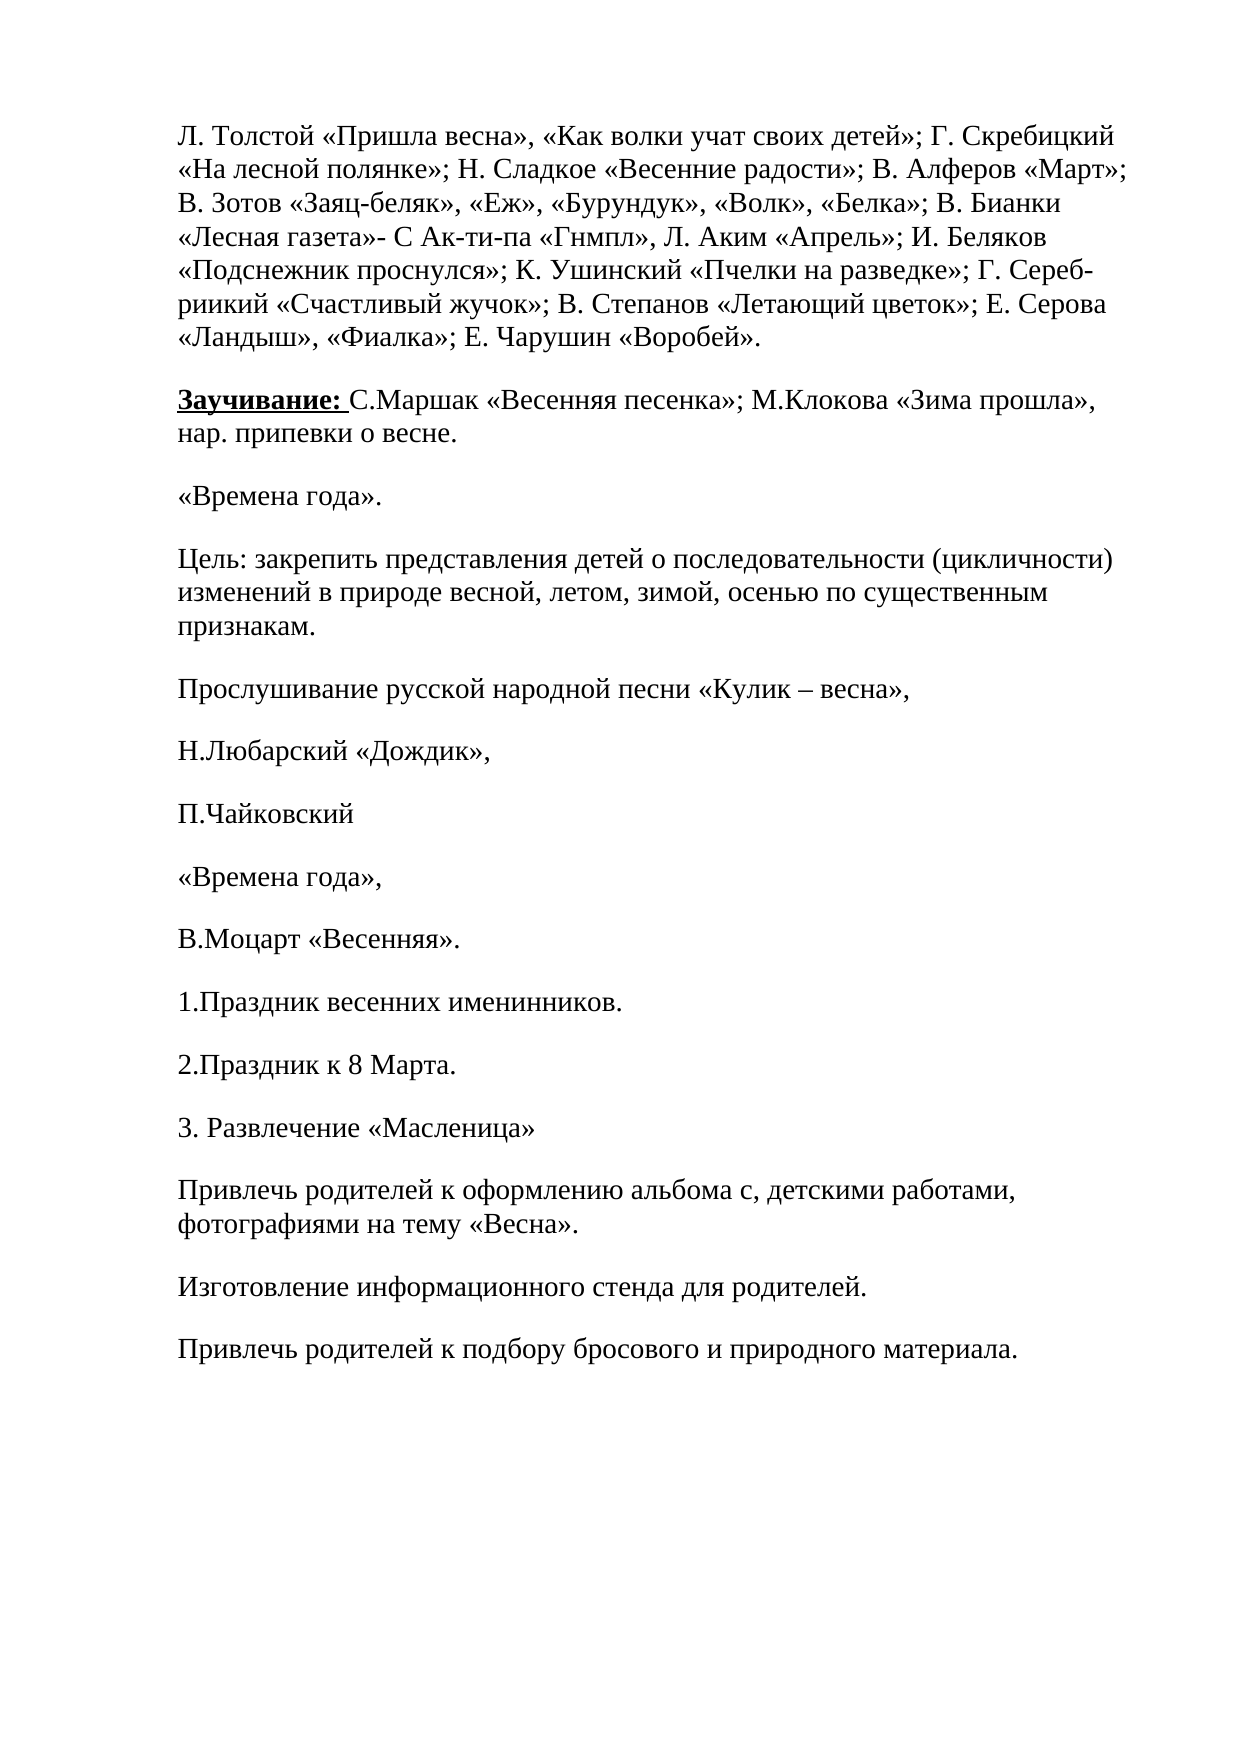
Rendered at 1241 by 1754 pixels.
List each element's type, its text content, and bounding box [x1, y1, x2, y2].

text 3. Развлечение «Масленица» [177, 1110, 1152, 1143]
text Изготовление информационного стенда для родителей. [177, 1269, 1152, 1302]
text П.Чайковский [177, 796, 1152, 830]
text Н.Любарский «Дождик», [177, 733, 1152, 767]
text Привлечь родителей к оформлению альбома с, детскими работами, фотографиями на тему «Весна». [177, 1172, 1152, 1239]
text Заучивание: С.Маршак «Весенняя песенка»; М.Клокова «Зима прошла», нар. припевки о весне. [177, 382, 1152, 449]
text 2.Праздник к 8 Марта. [177, 1047, 1152, 1081]
text Прослушивание русской народной песни «Кулик – весна», [177, 671, 1152, 704]
text Л. Толстой «Пришла весна», «Как волки учат своих детей»; Г. Скребицкий «На лесной полянке»; Н. Сладкое «Весенние радости»; В. Алферов «Март»; В. Зотов «Заяц-беляк», «Еж», «Бурундук», «Волк», «Белка»; В. Бианки «Лесная газета»- С Ак-ти-па «Гнмпл», Л. Аким «Апрель»; И. Беляков «Подснежник проснулся»; К. Ушинский «Пчелки на разведке»; Г. Сереб-риикий «Счастливый жучок»; В. Степанов «Летающий цветок»; Е. Серова «Ландыш», «Фиалка»; Е. Чарушин «Воробей». [177, 118, 1152, 353]
text «Времена года». [177, 478, 1152, 512]
text 1.Праздник весенних именинников. [177, 984, 1152, 1018]
text В.Моцарт «Весенняя». [177, 922, 1152, 955]
text Цель: закрепить представления детей о последовательности (цикличности) изменений в природе весной, летом, зимой, осенью по существенным признакам. [177, 541, 1152, 642]
text «Времена года», [177, 859, 1152, 892]
text Привлечь родителей к подбору бросового и природного материала. [177, 1331, 1152, 1365]
